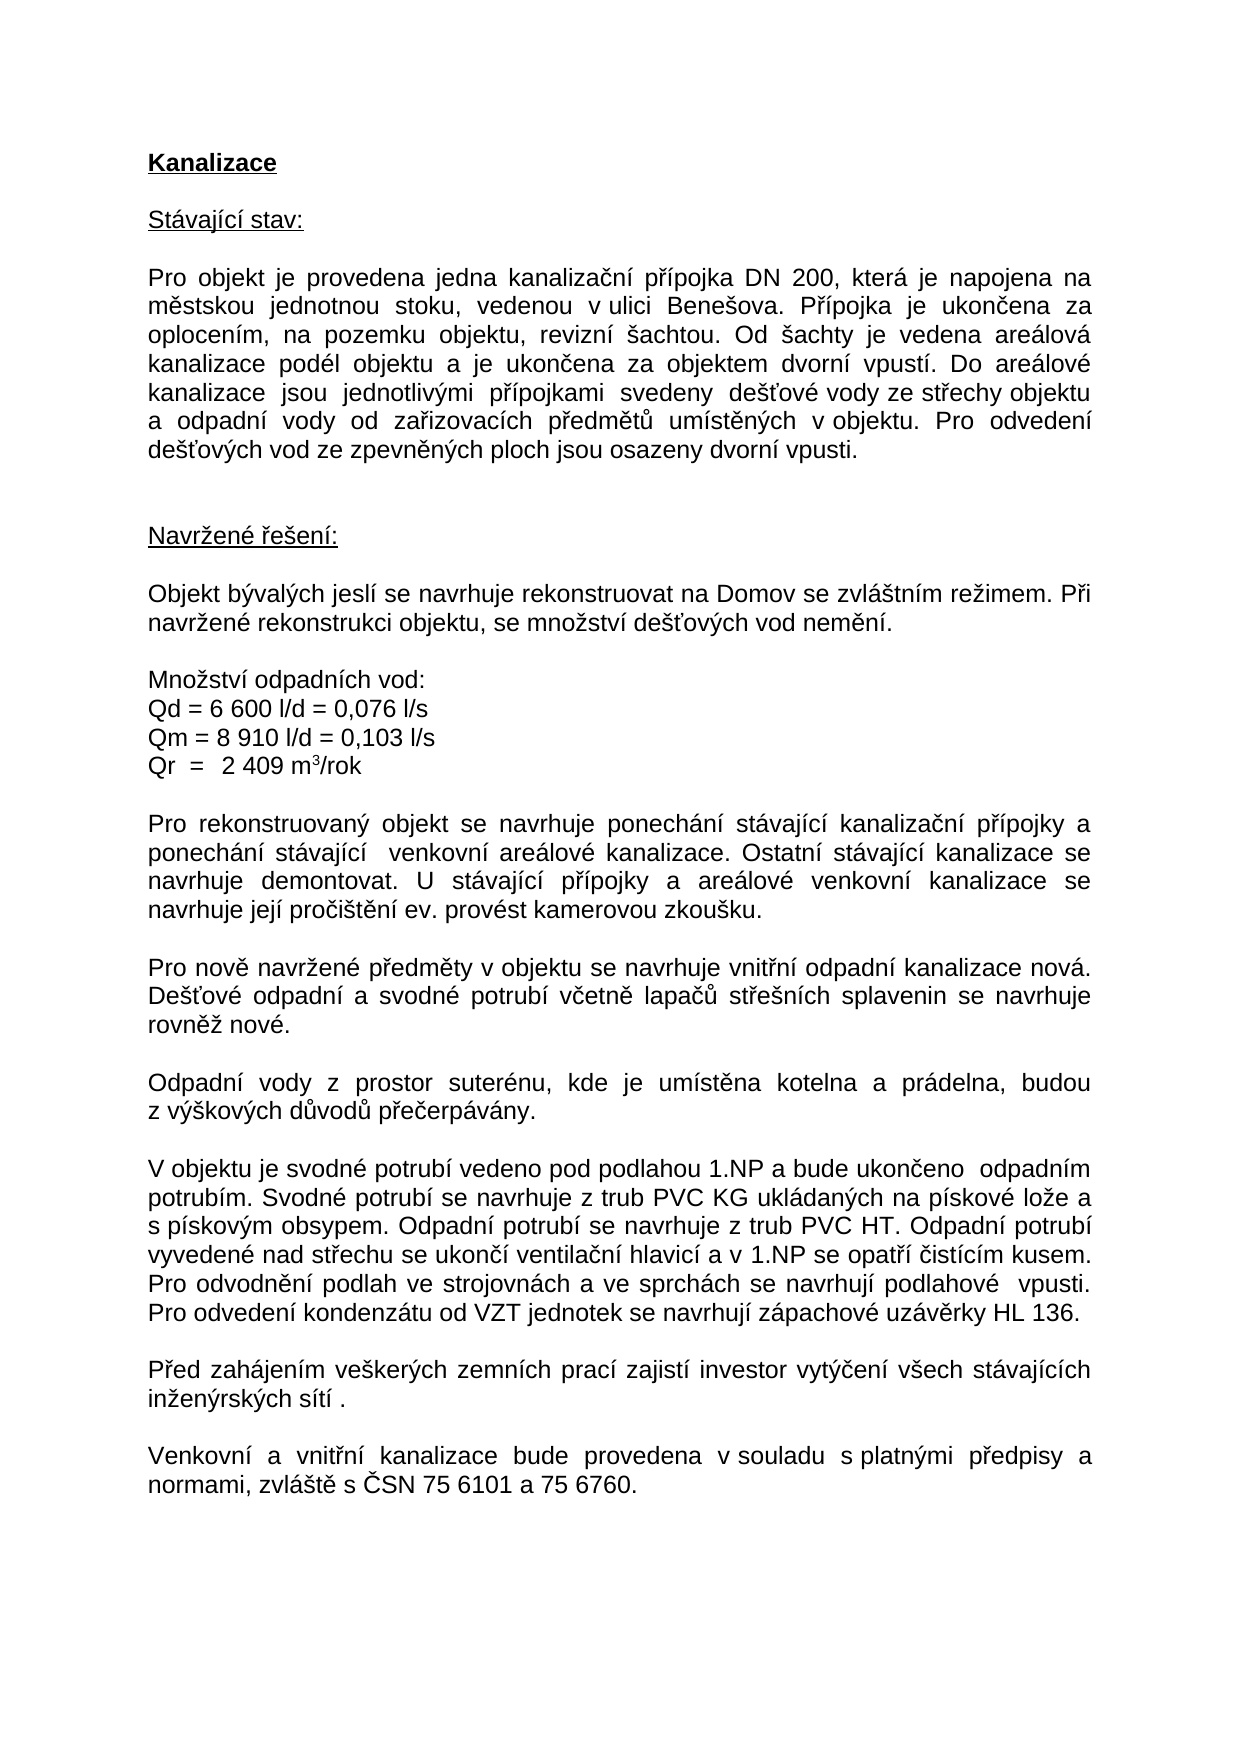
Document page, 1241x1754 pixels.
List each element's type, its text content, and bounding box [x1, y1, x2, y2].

text Pro objekt je provedena jedna kanalizační přípojka DN 200, která je napojena na městskou jednotnou stoku, vedenou v ulici Benešova. Přípojka je ukončena za oplocením, na pozemku objektu, revizní šachtou. Od šachty je vedena areálová kanalizace podél objektu a je ukončena za objektem dvorní vpustí. Do areálové kanalizace jsou jednotlivými přípojkami svedeny dešťové vody ze střechy objektu a odpadní vody od zařizovacích předmětů umístěných v objektu. Pro odvedení dešťových vod ze zpevněných ploch jsou osazeny dvorní vpusti. [148, 263, 1093, 464]
text Objekt bývalých jeslí se navrhuje rekonstruovat na Domov se zvláštním režimem. Při navržené rekonstrukci objektu, se množství dešťových vod nemění. [148, 579, 1093, 636]
text Qr = 2 409 m3/rok [148, 751, 1093, 780]
text Navržené řešení: [148, 521, 1093, 550]
text Qm = 8 910 l/d = 0,103 l/s [148, 723, 1093, 751]
text Qd = 6 600 l/d = 0,076 l/s [148, 694, 1093, 723]
text Pro nově navržené předměty v objektu se navrhuje vnitřní odpadní kanalizace nová. Dešťové odpadní a svodné potrubí včetně lapačů střešních splavenin se navrhuje rovněž nové. [148, 953, 1093, 1039]
text Stávající stav: [148, 205, 1093, 234]
text V objektu je svodné potrubí vedeno pod podlahou 1.NP a bude ukončeno odpadním potrubím. Svodné potrubí se navrhuje z trub PVC KG ukládaných na pískové lože a s pískovým obsypem. Odpadní potrubí se navrhuje z trub PVC HT. Odpadní potrubí vyvedené nad střechu se ukončí ventilační hlavicí a v 1.NP se opatří čistícím kusem. Pro odvodnění podlah ve strojovnách a ve sprchách se navrhují podlahové vpusti. Pro odvedení kondenzátu od VZT jednotek se navrhují zápachové uzávěrky HL 136. [148, 1154, 1093, 1326]
text Množství odpadních vod: [148, 665, 1093, 694]
text Venkovní a vnitřní kanalizace bude provedena v souladu s platnými předpisy a normami, zvláště s ČSN 75 6101 a 75 6760. [148, 1441, 1093, 1499]
text Odpadní vody z prostor suterénu, kde je umístěna kotelna a prádelna, budou z výškových důvodů přečerpávány. [148, 1068, 1093, 1125]
text Kanalizace [148, 148, 1093, 176]
text Před zahájením veškerých zemních prací zajistí investor vytýčení všech stávajících inženýrských sítí . [148, 1355, 1093, 1413]
text Pro rekonstruovaný objekt se navrhuje ponechání stávající kanalizační přípojky a ponechání stávající venkovní areálové kanalizace. Ostatní stávající kanalizace se navrhuje demontovat. U stávající přípojky a areálové venkovní kanalizace se navrhuje její pročištění ev. provést kamerovou zkoušku. [148, 809, 1093, 924]
